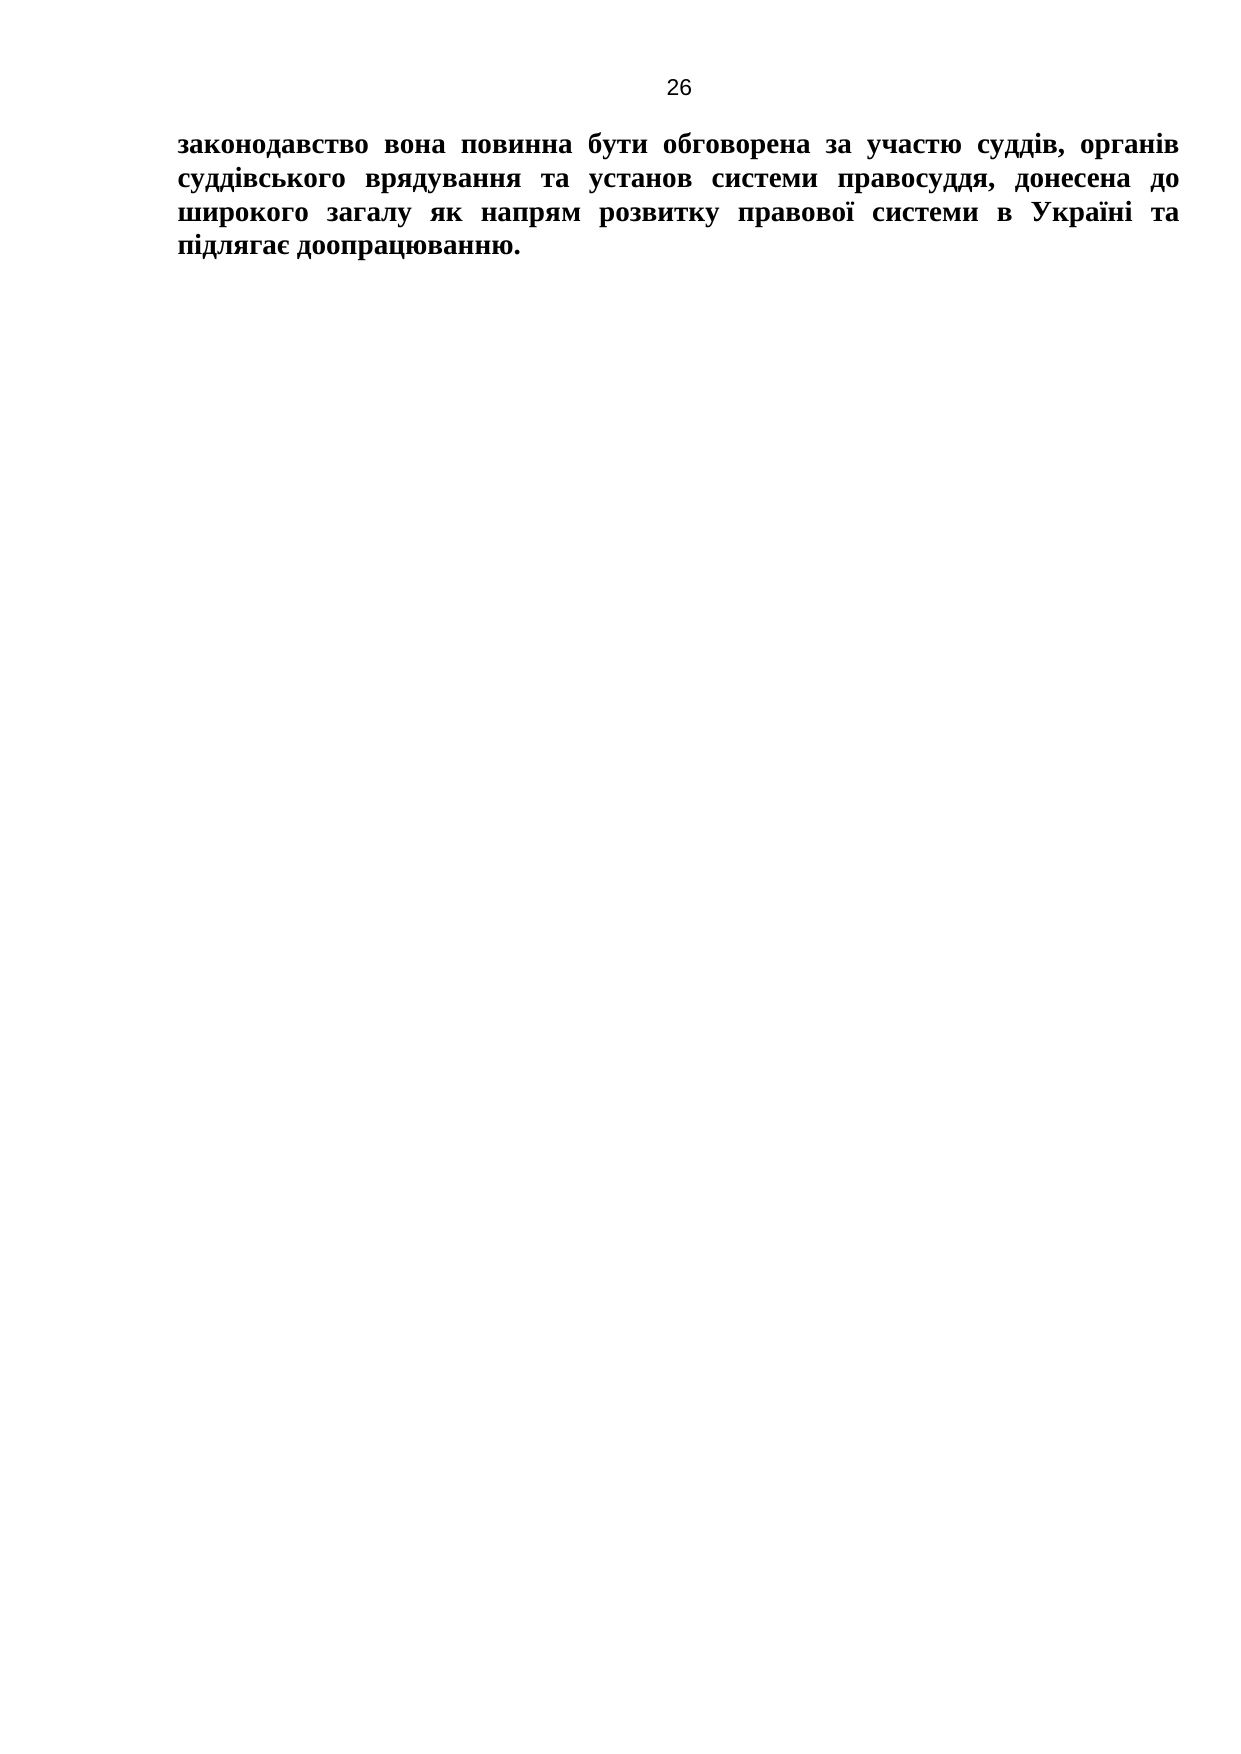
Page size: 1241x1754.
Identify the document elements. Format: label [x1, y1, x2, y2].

text [177, 127, 1180, 261]
